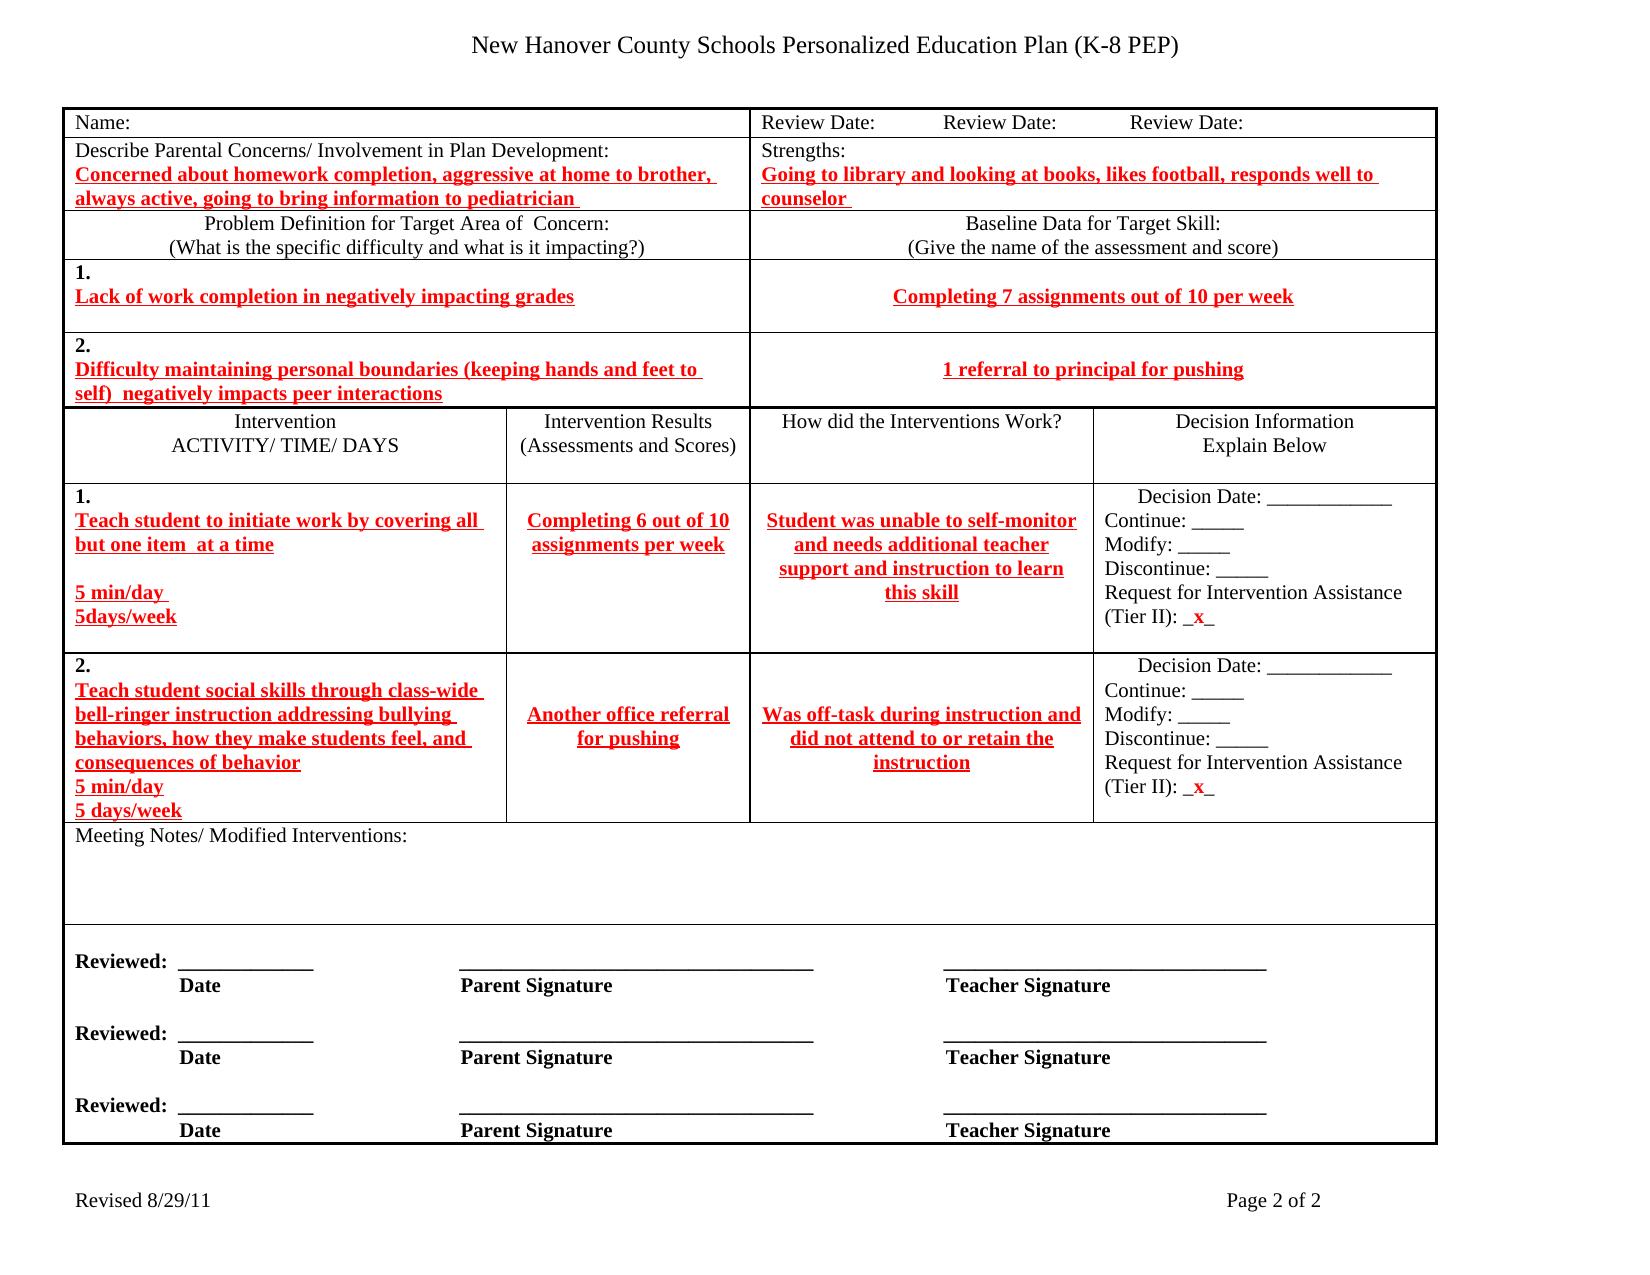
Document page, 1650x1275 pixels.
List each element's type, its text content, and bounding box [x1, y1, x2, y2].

table_cell Decision Date: ____________ Continue: _____ Modify: _____ Discontinue: _____ Request for Intervention Assistance (Tier II): _x_ [1094, 484, 1435, 652]
table_header Review Date: Review Date: Review Date: [751, 110, 1435, 137]
table_cell Decision Date: ____________ Continue: _____ Modify: _____ Discontinue: _____ Request for Intervention Assistance (Tier II): _x_ [1094, 654, 1435, 822]
table_cell 1. Lack of work completion in negatively impacting grades [65, 260, 749, 332]
table_cell 1 referral to principal for pushing [751, 333, 1435, 406]
table_cell Baseline Data for Target Skill: (Give the name of the assessment and score) [751, 211, 1435, 259]
table_cell 2. Difficulty maintaining personal boundaries (keeping hands and feet to self) negatively impacts peer interactions [65, 333, 749, 406]
table_cell Another office referral for pushing [507, 654, 749, 822]
table_cell Reviewed: _____________ __________________________________ _______________________________ Date Parent Signature Teacher Signature Reviewed: _____________ __________________________________ _______________________________ Date Parent Signature Teacher Signature Reviewed: _____________ __________________________________ _______________________________ Date Parent Signature Teacher Signature [65, 925, 1435, 1142]
table_cell Student was unable to self-monitor and needs additional teacher support and instruction to learn this skill [751, 484, 1093, 652]
table_cell 1. Teach student to initiate work by covering all but one item at a time 5 min/day 5days/week [65, 484, 506, 652]
table_cell Strengths: Going to library and looking at books, likes football, responds well to counselor [751, 138, 1435, 210]
table_cell Describe Parental Concerns/ Involvement in Plan Development: Concerned about homework completion, aggressive at home to brother, always active, going to bring information to pediatrician [65, 138, 749, 210]
table_cell 2. Teach student social skills through class-wide bell-ringer instruction addressing bullying behaviors, how they make students feel, and consequences of behavior 5 min/day 5 days/week [65, 654, 506, 822]
table_cell Was off-task during instruction and did not attend to or retain the instruction [751, 654, 1093, 822]
table_cell Completing 7 assignments out of 10 per week [751, 260, 1435, 332]
table_cell Intervention ACTIVITY/ TIME/ DAYS [65, 409, 506, 483]
table_cell Problem Definition for Target Area of Concern: (What is the specific difficulty and what is it impacting?) [65, 211, 749, 259]
table_cell Meeting Notes/ Modified Interventions: [65, 823, 1435, 924]
table_cell Decision Information Explain Below [1094, 409, 1435, 483]
table_header Name: [65, 110, 749, 137]
table_cell How did the Interventions Work? [751, 409, 1093, 483]
table_cell Intervention Results (Assessments and Scores) [507, 409, 749, 483]
table_cell Completing 6 out of 10 assignments per week [507, 484, 749, 652]
